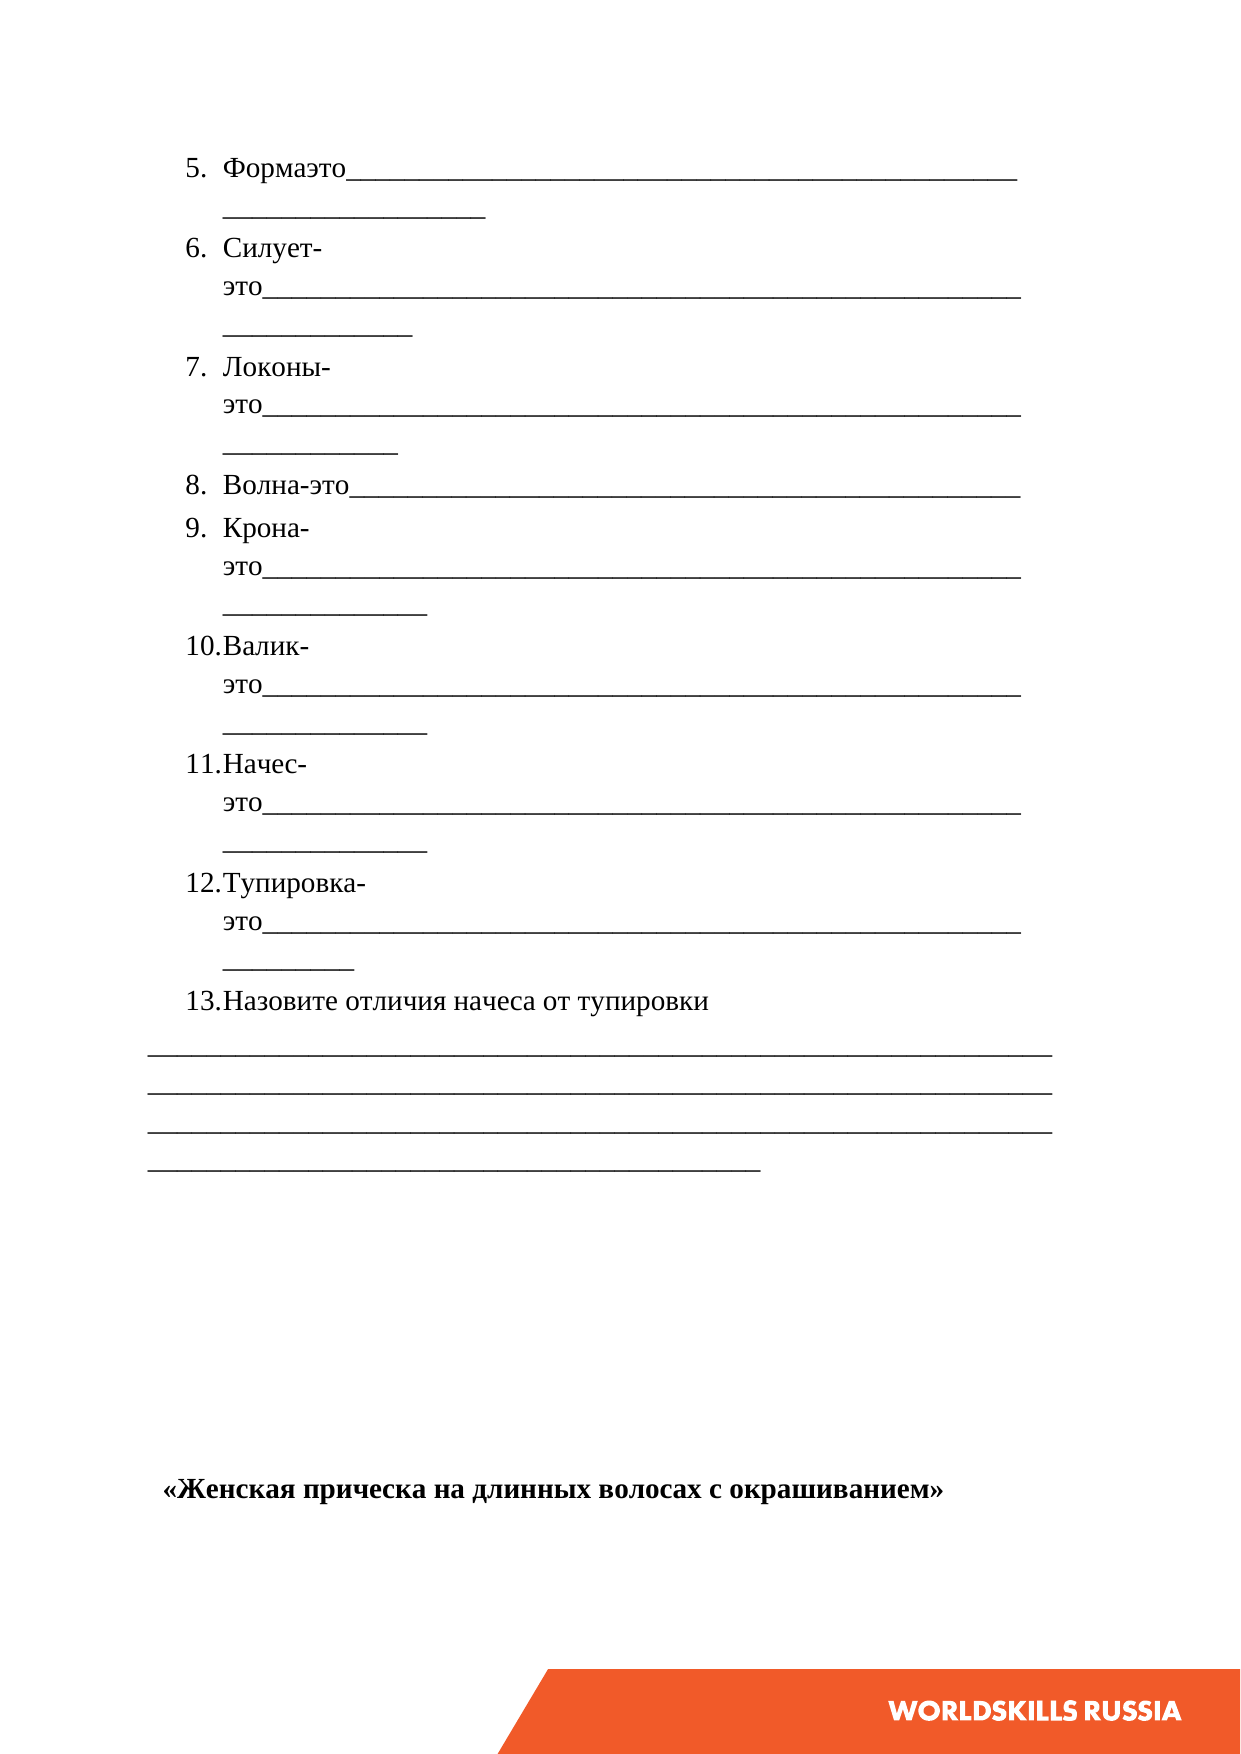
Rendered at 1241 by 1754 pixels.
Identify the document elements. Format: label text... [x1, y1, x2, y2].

list Локоны-это________________________________________________________________ [185, 349, 1025, 458]
text «Женская прическа на длинных волосах с окрашиванием» [148, 1471, 1053, 1504]
list Начес-это__________________________________________________________________ [185, 747, 1025, 856]
list Валик-это__________________________________________________________________ [185, 628, 1025, 737]
list Формаэто________________________________________________________________ [185, 150, 1025, 221]
list Назовите отличия начеса от тупировки [185, 983, 1025, 1017]
list Волна-это______________________________________________ [185, 467, 1025, 501]
text ____________________________________________________________________________________________________________________________________________________________________________________________________________________________________ [148, 1026, 1053, 1175]
list Крона-это__________________________________________________________________ [185, 510, 1025, 619]
picture [1037, 1700, 1077, 1721]
list Силует-это_________________________________________________________________ [185, 231, 1025, 340]
list Тупировка-это_____________________________________________________________ [185, 865, 1025, 974]
